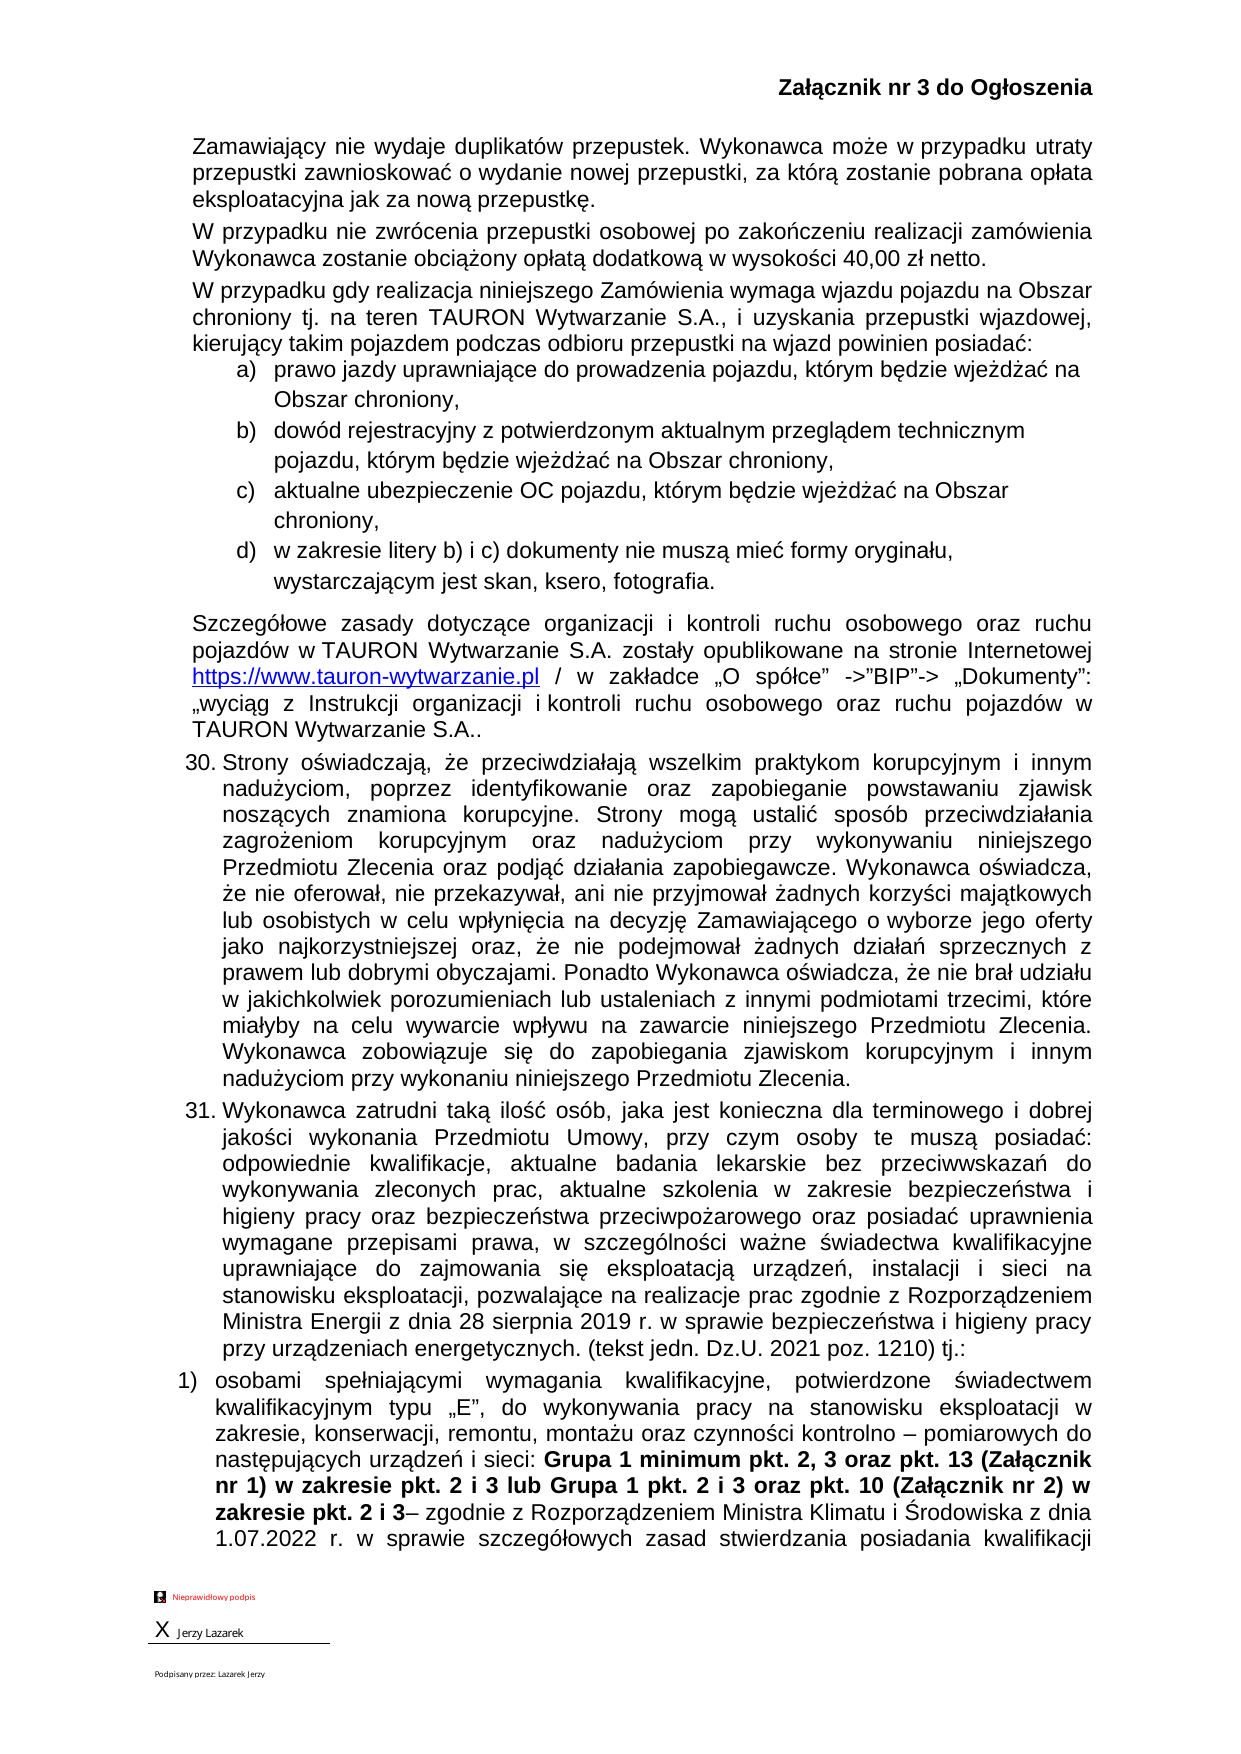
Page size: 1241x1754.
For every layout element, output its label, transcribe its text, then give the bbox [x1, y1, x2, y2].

list prawo jazdy uprawniające do prowadzenia pojazdu, którym będzie wjeżdżać na Obszar chroniony, [236, 356, 1093, 413]
text W przypadku gdy realizacja niniejszego Zamówienia wymaga wjazdu pojazdu na Obszar chroniony tj. na teren TAURON Wytwarzanie S.A., i uzyskania przepustki wjazdowej, kierujący takim pojazdem podczas odbioru przepustki na wjazd powinien posiadać: [192, 277, 1093, 356]
text W przypadku nie zwrócenia przepustki osobowej po zakończeniu realizacji zamówienia Wykonawca zostanie obciążony opłatą dodatkową w wysokości 40,00 zł netto. [192, 218, 1093, 271]
list w zakresie litery b) i c) dokumenty nie muszą mieć formy oryginału, wystarczającym jest skan, ksero, fotografia. [236, 537, 1093, 594]
list Wykonawca zatrudni taką ilość osób, jaka jest konieczna dla terminowego i dobrej jakości wykonania Przedmiotu Umowy, przy czym osoby te muszą posiadać: odpowiednie kwalifikacje, aktualne badania lekarskie bez przeciwwskazań do wykonywania zleconych prac, aktualne szkolenia w zakresie bezpieczeństwa i higieny pracy oraz bezpieczeństwa przeciwpożarowego oraz posiadać uprawnienia wymagane przepisami prawa, w szczególności ważne świadectwa kwalifikacyjne uprawniające do zajmowania się eksploatacją urządzeń, instalacji i sieci na stanowisku eksploatacji, pozwalające na realizacje prac zgodnie z Rozporządzeniem Ministra Energii z dnia 28 sierpnia 2019 r. w sprawie bezpieczeństwa i higieny pracy przy urządzeniach energetycznych. (tekst jedn. Dz.U. 2021 poz. 1210) tj.: [185, 1097, 1093, 1361]
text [192, 133, 1093, 212]
list Strony oświadczają, że przeciwdziałają wszelkim praktykom korupcyjnym i innym nadużyciom, poprzez identyfikowanie oraz zapobieganie powstawaniu zjawisk noszących znamiona korupcyjne. Strony mogą ustalić sposób przeciwdziałania zagrożeniom korupcyjnym oraz nadużyciom przy wykonywaniu niniejszego Przedmiotu Zlecenia oraz podjąć działania zapobiegawcze. Wykonawca oświadcza, że nie oferował, nie przekazywał, ani nie przyjmował żadnych korzyści majątkowych lub osobistych w celu wpłynięcia na decyzję Zamawiającego o wyborze jego oferty jako najkorzystniejszej oraz, że nie podejmował żadnych działań sprzecznych z prawem lub dobrymi obyczajami. Ponadto Wykonawca oświadcza, że nie brał udziału w jakichkolwiek porozumieniach lub ustaleniach z innymi podmiotami trzecimi, które miałyby na celu wywarcie wpływu na zawarcie niniejszego Przedmiotu Zlecenia. Wykonawca zobowiązuje się do zapobiegania zjawiskom korupcyjnym i innym nadużyciom przy wykonaniu niniejszego Przedmiotu Zlecenia. [185, 748, 1093, 1091]
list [177, 1367, 1093, 1552]
text Szczegółowe zasady dotyczące organizacji i kontroli ruchu osobowego oraz ruchu pojazdów w TAURON Wytwarzanie S.A. zostały opublikowane na stronie Internetowej https://www.tauron-wytwarzanie.pl / w zakładce „O spółce” ->”BIP”-> „Dokumenty”: „wyciąg z Instrukcji organizacji i kontroli ruchu osobowego oraz ruchu pojazdów w TAURON Wytwarzanie S.A.. [192, 610, 1093, 742]
list dowód rejestracyjny z potwierdzonym aktualnym przeglądem technicznym pojazdu, którym będzie wjeżdżać na Obszar chroniony, [236, 417, 1093, 473]
list aktualne ubezpieczenie OC pojazdu, którym będzie wjeżdżać na Obszar chroniony, [236, 477, 1093, 534]
